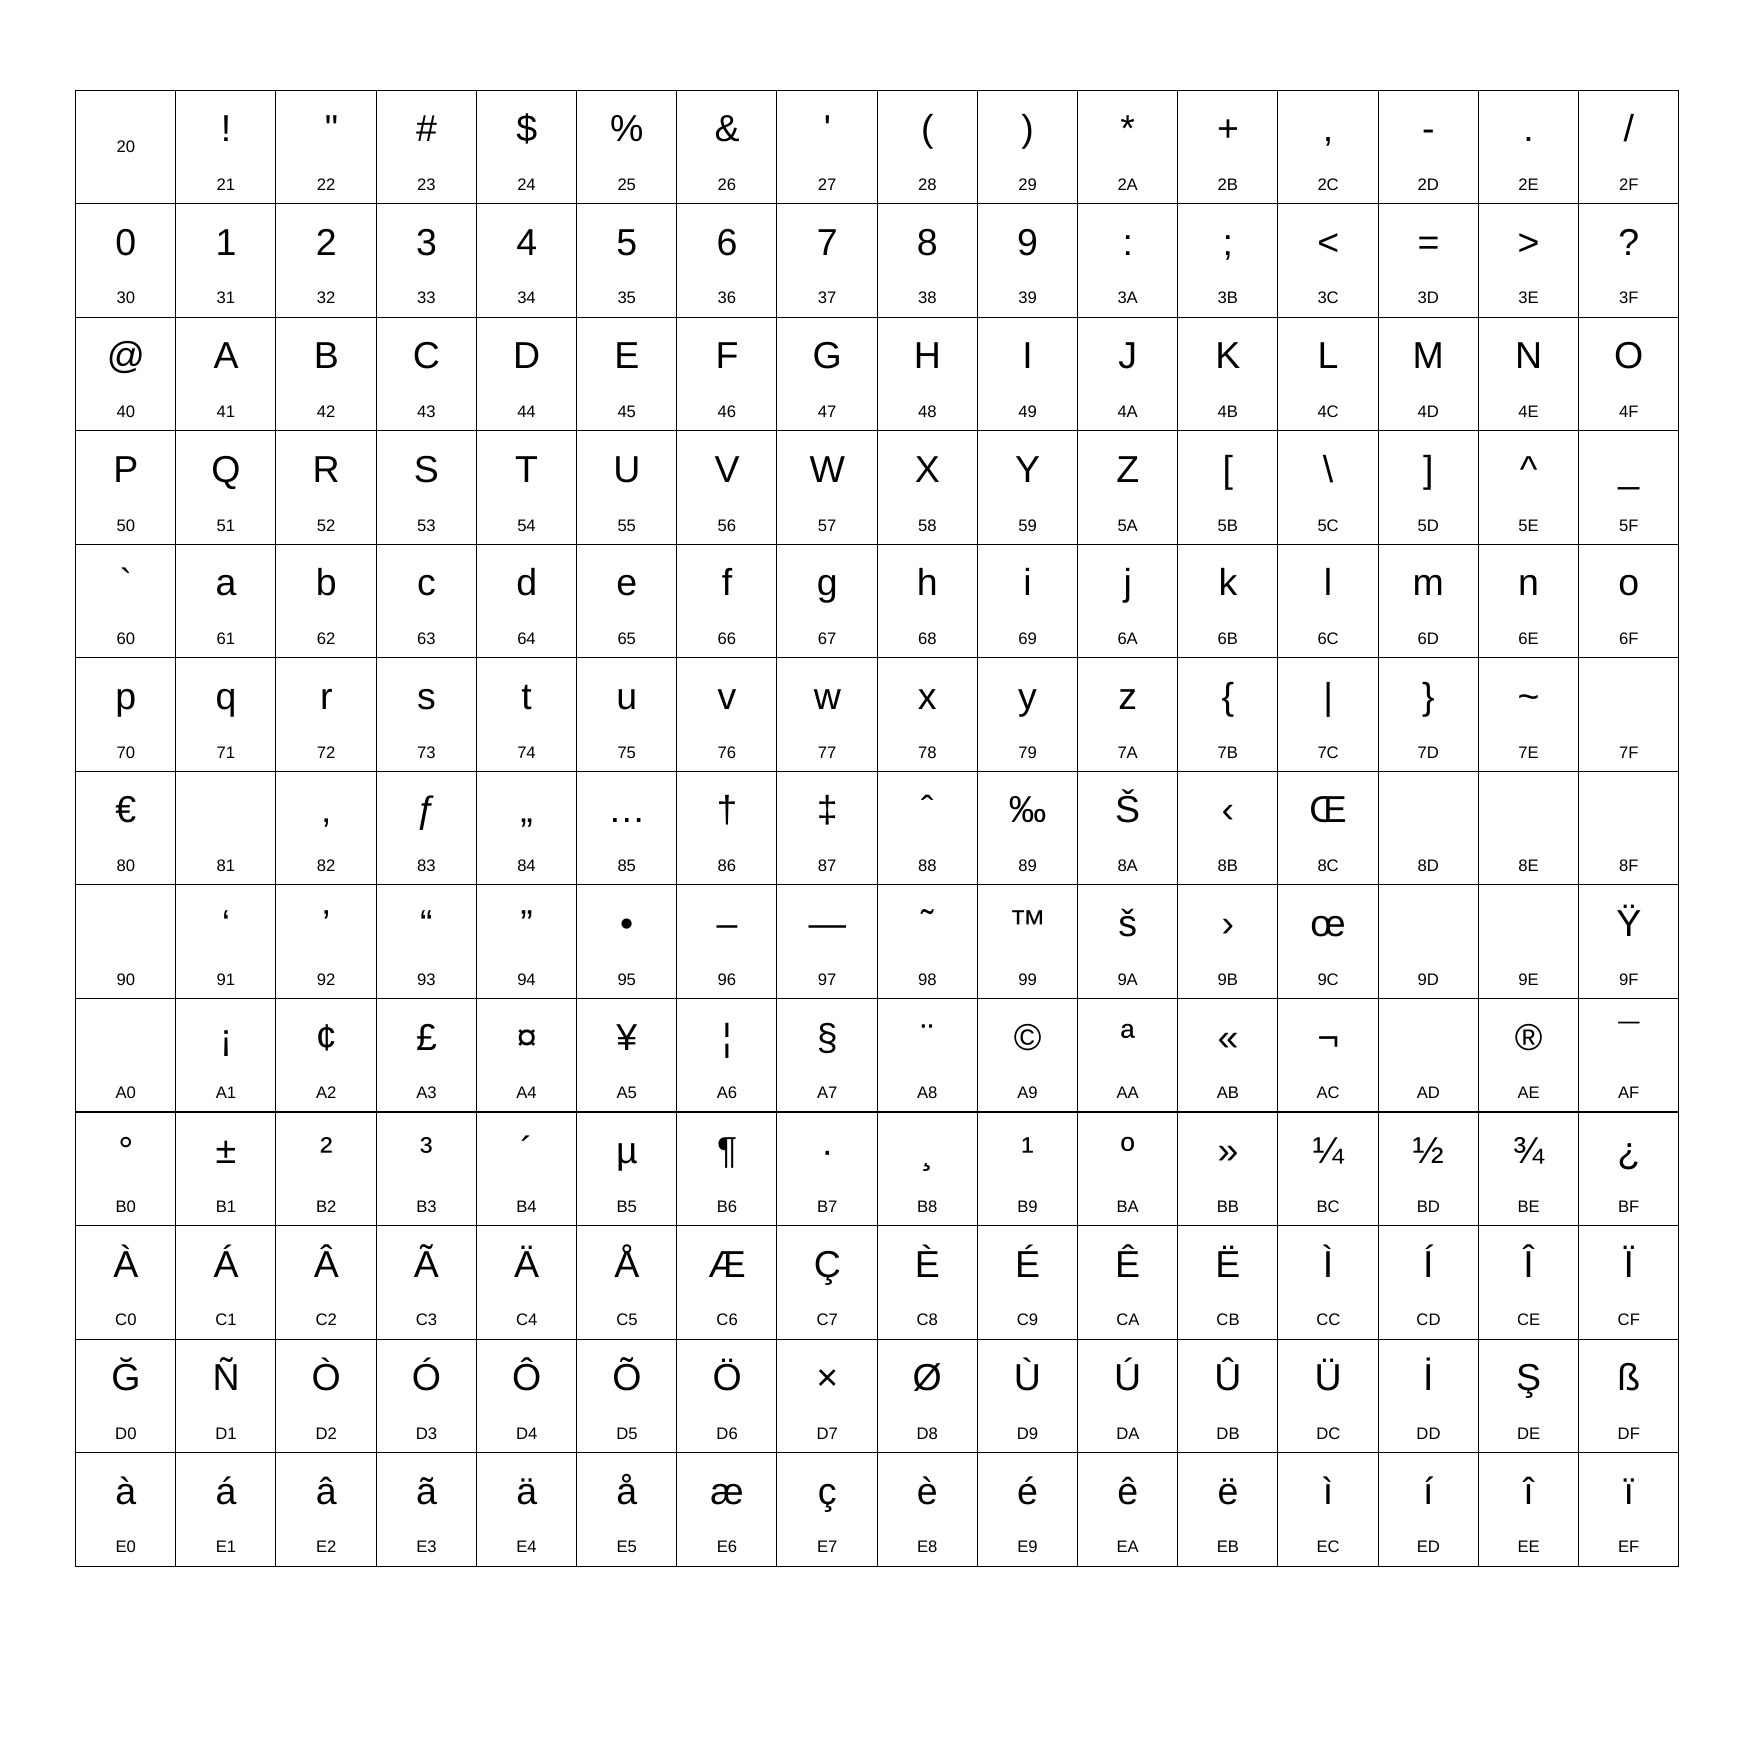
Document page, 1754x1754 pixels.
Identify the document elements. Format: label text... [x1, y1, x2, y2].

table_cell œ 9C [1278, 885, 1378, 998]
table_cell ¾ BE [1479, 1113, 1578, 1225]
table_header , 2C [1278, 91, 1378, 203]
table_cell Ù D9 [978, 1340, 1077, 1452]
table_cell ¹ B9 [978, 1113, 1077, 1225]
table_cell á E1 [176, 1453, 275, 1566]
table_cell € 80 [76, 772, 175, 884]
table_cell 3 33 [377, 204, 476, 317]
table_cell 2 32 [276, 204, 376, 317]
table_cell ç E7 [777, 1453, 877, 1566]
table_cell i 69 [978, 545, 1077, 657]
table_cell e 65 [577, 545, 676, 657]
table_cell ² B2 [276, 1113, 376, 1225]
table_cell ‡ 87 [777, 772, 877, 884]
table_cell ã E3 [377, 1453, 476, 1566]
table_cell ´ B4 [477, 1113, 576, 1225]
table_cell ¢ A2 [276, 999, 376, 1111]
table_cell ä E4 [477, 1453, 576, 1566]
table_cell E 45 [577, 318, 676, 430]
table_cell 8D [1379, 772, 1478, 884]
table_cell ° B0 [76, 1113, 175, 1225]
table_cell ¤ A4 [477, 999, 576, 1111]
table_cell L 4C [1278, 318, 1378, 430]
table_cell Ø D8 [878, 1340, 977, 1452]
table_cell ; 3B [1178, 204, 1277, 317]
table_cell ¨ A8 [878, 999, 977, 1111]
table_cell ‚ 82 [276, 772, 376, 884]
table_cell 5 35 [577, 204, 676, 317]
table_cell ì EC [1278, 1453, 1378, 1566]
table_cell : 3A [1078, 204, 1177, 317]
table_cell { 7B [1178, 658, 1277, 771]
table_cell ^ 5E [1479, 431, 1578, 544]
table_cell G 47 [777, 318, 877, 430]
table_cell – 96 [677, 885, 776, 998]
table_cell k 6B [1178, 545, 1277, 657]
table_cell È C8 [878, 1226, 977, 1338]
table_cell í ED [1379, 1453, 1478, 1566]
table_cell a 61 [176, 545, 275, 657]
table_cell Ò D2 [276, 1340, 376, 1452]
table_header % 25 [577, 91, 676, 203]
table_cell A0 [76, 999, 175, 1111]
table_cell Ó D3 [377, 1340, 476, 1452]
table_header / 2F [1579, 91, 1678, 203]
table_cell 90 [76, 885, 175, 998]
table_cell † 86 [677, 772, 776, 884]
table_cell P 50 [76, 431, 175, 544]
table_cell p 70 [76, 658, 175, 771]
table_cell K 4B [1178, 318, 1277, 430]
table_cell O 4F [1579, 318, 1678, 430]
table_cell • 95 [577, 885, 676, 998]
table_cell Ä C4 [477, 1226, 576, 1338]
table_cell â E2 [276, 1453, 376, 1566]
table_cell 4 34 [477, 204, 576, 317]
table_header ) 29 [978, 91, 1077, 203]
table_cell 7F [1579, 658, 1678, 771]
table_cell Š 8A [1078, 772, 1177, 884]
table_cell C 43 [377, 318, 476, 430]
table_cell ƒ 83 [377, 772, 476, 884]
table_cell 7 37 [777, 204, 877, 317]
table_cell j 6A [1078, 545, 1177, 657]
table_cell Ï CF [1579, 1226, 1678, 1338]
table_cell § A7 [777, 999, 877, 1111]
table_cell U 55 [577, 431, 676, 544]
table_cell W 57 [777, 431, 877, 544]
table_header 20 [76, 91, 175, 203]
table_cell ` 60 [76, 545, 175, 657]
table_cell ß DF [1579, 1340, 1678, 1452]
table_cell b 62 [276, 545, 376, 657]
table_cell d 64 [477, 545, 576, 657]
table_cell ï EF [1579, 1453, 1678, 1566]
table_cell ë EB [1178, 1453, 1277, 1566]
table_cell º BA [1078, 1113, 1177, 1225]
table_cell Ã C3 [377, 1226, 476, 1338]
table_cell u 75 [577, 658, 676, 771]
table_header # 23 [377, 91, 476, 203]
table_cell Ü DC [1278, 1340, 1378, 1452]
table_cell ­ AD [1379, 999, 1478, 1111]
table_cell İ DD [1379, 1340, 1478, 1452]
table_header + 2B [1178, 91, 1277, 203]
table_cell Ö D6 [677, 1340, 776, 1452]
table_cell X 58 [878, 431, 977, 544]
table_cell î EE [1479, 1453, 1578, 1566]
table_cell = 3D [1379, 204, 1478, 317]
table_cell R 52 [276, 431, 376, 544]
table_cell ¡ A1 [176, 999, 275, 1111]
table_cell Û DB [1178, 1340, 1277, 1452]
table_cell ˆ 88 [878, 772, 977, 884]
table_cell o 6F [1579, 545, 1678, 657]
table_cell Ê CA [1078, 1226, 1177, 1338]
table_cell M 4D [1379, 318, 1478, 430]
table_cell n 6E [1479, 545, 1578, 657]
table_cell … 85 [577, 772, 676, 884]
table_cell © A9 [978, 999, 1077, 1111]
table_cell Ÿ 9F [1579, 885, 1678, 998]
table_cell “ 93 [377, 885, 476, 998]
table_cell ‹ 8B [1178, 772, 1277, 884]
table_cell — 97 [777, 885, 877, 998]
table_cell ¶ B6 [677, 1113, 776, 1225]
table_cell 0 30 [76, 204, 175, 317]
table_cell < 3C [1278, 204, 1378, 317]
table_cell H 48 [878, 318, 977, 430]
table_cell \ 5C [1278, 431, 1378, 544]
table_header ' 27 [777, 91, 877, 203]
table_cell › 9B [1178, 885, 1277, 998]
table_header ( 28 [878, 91, 977, 203]
table_cell x 78 [878, 658, 977, 771]
table_header ! 21 [176, 91, 275, 203]
table_cell Á C1 [176, 1226, 275, 1338]
table_cell F 46 [677, 318, 776, 430]
table_cell × D7 [777, 1340, 877, 1452]
table_cell » BB [1178, 1113, 1277, 1225]
table_cell @ 40 [76, 318, 175, 430]
table_cell Ç C7 [777, 1226, 877, 1338]
table_cell £ A3 [377, 999, 476, 1111]
table_cell š 9A [1078, 885, 1177, 998]
table_cell 8E [1479, 772, 1578, 884]
table_cell Í CD [1379, 1226, 1478, 1338]
table_cell | 7C [1278, 658, 1378, 771]
table_header - 2D [1379, 91, 1478, 203]
table_cell 9D [1379, 885, 1478, 998]
table_cell Å C5 [577, 1226, 676, 1338]
table_cell 8 38 [878, 204, 977, 317]
table_cell ™ 99 [978, 885, 1077, 998]
table_header " 22 [276, 91, 376, 203]
table_cell D 44 [477, 318, 576, 430]
table_cell µ B5 [577, 1113, 676, 1225]
table_cell ª AA [1078, 999, 1177, 1111]
table_cell Î CE [1479, 1226, 1578, 1338]
table_cell } 7D [1379, 658, 1478, 771]
table_cell h 68 [878, 545, 977, 657]
table_cell è E8 [878, 1453, 977, 1566]
table_cell Œ 8C [1278, 772, 1378, 884]
table_cell ³ B3 [377, 1113, 476, 1225]
table_cell ± B1 [176, 1113, 275, 1225]
table_cell ® AE [1479, 999, 1578, 1111]
table_cell Ë CB [1178, 1226, 1277, 1338]
table_cell r 72 [276, 658, 376, 771]
table_cell Ú DA [1078, 1340, 1177, 1452]
table_cell „ 84 [477, 772, 576, 884]
table_cell 6 36 [677, 204, 776, 317]
table_cell ” 94 [477, 885, 576, 998]
table_cell Ô D4 [477, 1340, 576, 1452]
table_cell c 63 [377, 545, 476, 657]
table_cell ¼ BC [1278, 1113, 1378, 1225]
table_cell A 41 [176, 318, 275, 430]
table_header & 26 [677, 91, 776, 203]
table_cell 9 39 [978, 204, 1077, 317]
table_cell ‘ 91 [176, 885, 275, 998]
table_cell Y 59 [978, 431, 1077, 544]
table_cell ~ 7E [1479, 658, 1578, 771]
table_cell w 77 [777, 658, 877, 771]
table_cell g 67 [777, 545, 877, 657]
table_header . 2E [1479, 91, 1578, 203]
table_cell ˜ 98 [878, 885, 977, 998]
table_cell s 73 [377, 658, 476, 771]
table_cell Â C2 [276, 1226, 376, 1338]
table_cell æ E6 [677, 1453, 776, 1566]
table_cell Ñ D1 [176, 1340, 275, 1452]
table_cell V 56 [677, 431, 776, 544]
table_cell ] 5D [1379, 431, 1478, 544]
table_cell J 4A [1078, 318, 1177, 430]
table_cell É C9 [978, 1226, 1077, 1338]
table_cell « AB [1178, 999, 1277, 1111]
table_cell f 66 [677, 545, 776, 657]
table_cell ? 3F [1579, 204, 1678, 317]
table_cell Z 5A [1078, 431, 1177, 544]
table_cell ¬ AC [1278, 999, 1378, 1111]
table_cell à E0 [76, 1453, 175, 1566]
table_cell é E9 [978, 1453, 1077, 1566]
table_cell 1 31 [176, 204, 275, 317]
table_cell ½ BD [1379, 1113, 1478, 1225]
table_cell y 79 [978, 658, 1077, 771]
table_cell m 6D [1379, 545, 1478, 657]
table_cell ¦ A6 [677, 999, 776, 1111]
table_cell å E5 [577, 1453, 676, 1566]
table_cell ¯ AF [1579, 999, 1678, 1111]
table_cell À C0 [76, 1226, 175, 1338]
table_cell Q 51 [176, 431, 275, 544]
table_cell ‰ 89 [978, 772, 1077, 884]
table_cell ¿ BF [1579, 1113, 1678, 1225]
table_cell _ 5F [1579, 431, 1678, 544]
table_cell I 49 [978, 318, 1077, 430]
table_cell [ 5B [1178, 431, 1277, 544]
table_cell 9E [1479, 885, 1578, 998]
table_cell v 76 [677, 658, 776, 771]
table_cell Õ D5 [577, 1340, 676, 1452]
table_cell B 42 [276, 318, 376, 430]
table_cell 81 [176, 772, 275, 884]
table_cell ê EA [1078, 1453, 1177, 1566]
table_cell · B7 [777, 1113, 877, 1225]
table_cell S 53 [377, 431, 476, 544]
table_cell ’ 92 [276, 885, 376, 998]
table_cell Ğ D0 [76, 1340, 175, 1452]
table_cell N 4E [1479, 318, 1578, 430]
table_cell z 7A [1078, 658, 1177, 771]
table_cell q 71 [176, 658, 275, 771]
table_cell l 6C [1278, 545, 1378, 657]
table_cell t 74 [477, 658, 576, 771]
table_cell > 3E [1479, 204, 1578, 317]
table_cell T 54 [477, 431, 576, 544]
table_cell ¥ A5 [577, 999, 676, 1111]
table_cell Ì CC [1278, 1226, 1378, 1338]
table_cell Ş DE [1479, 1340, 1578, 1452]
table_header * 2A [1078, 91, 1177, 203]
table_cell Æ C6 [677, 1226, 776, 1338]
table_header $ 24 [477, 91, 576, 203]
table_cell 8F [1579, 772, 1678, 884]
table_cell ¸ B8 [878, 1113, 977, 1225]
